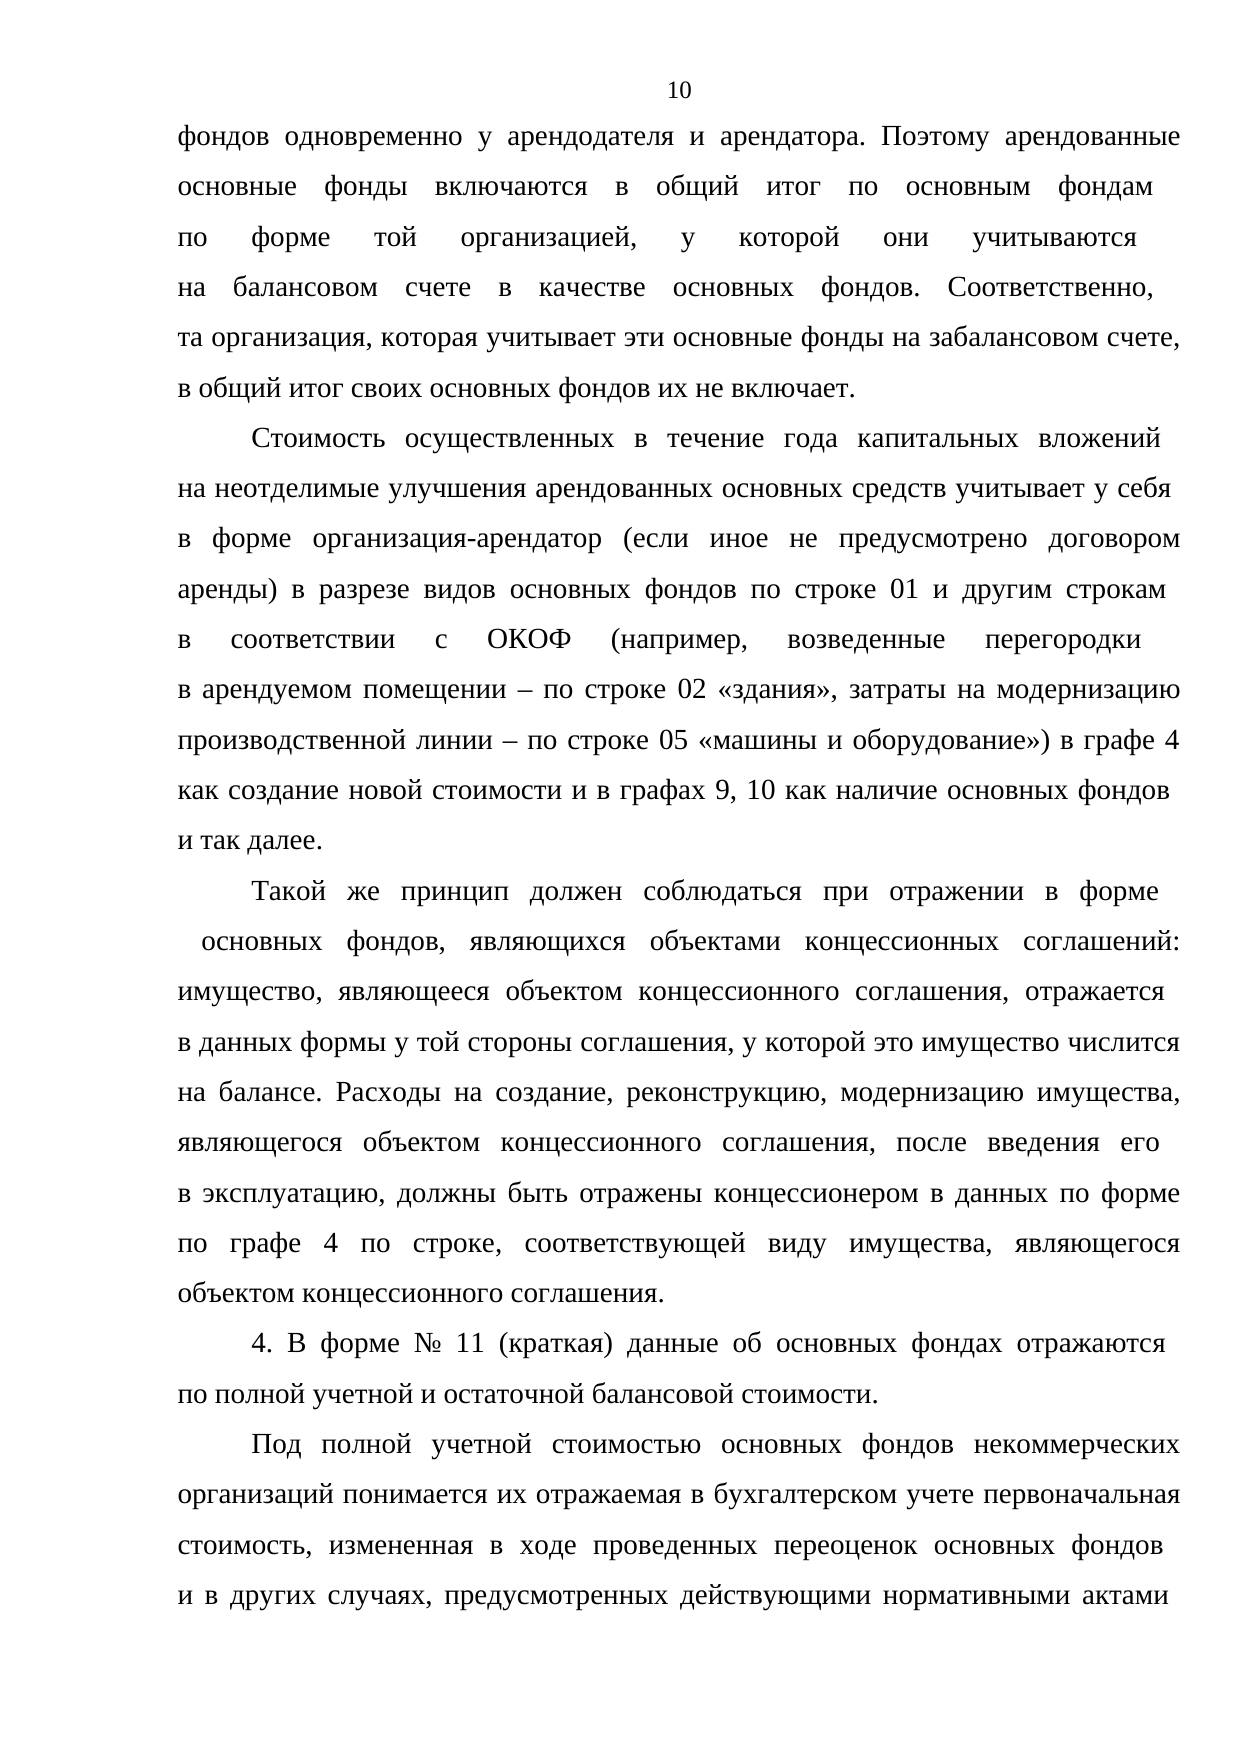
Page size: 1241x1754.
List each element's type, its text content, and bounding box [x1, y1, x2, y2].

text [177, 118, 1181, 403]
text 4. В форме № 11 (краткая) данные об основных фондах отражаются по полной учетной и остаточной балансовой стоимости. [177, 1326, 1181, 1409]
text Такой же принцип должен соблюдаться при отражении в форме основных фондов, являющихся объектами концессионных соглашений: имущество, являющееся объектом концессионного соглашения, отражается в данных формы у той стороны соглашения, у которой это имущество числится на балансе. Расходы на создание, реконструкцию, модернизацию имущества, являющегося объектом концессионного соглашения, после введения его в эксплуатацию, должны быть отражены концессионером в данных по форме по графе 4 по строке, соответствующей виду имущества, являющегося объектом концессионного соглашения. [177, 873, 1181, 1309]
text Стоимость осуществленных в течение года капитальных вложений на неотделимые улучшения арендованных основных средств учитывает у себя в форме организация-арендатор (если иное не предусмотрено договором аренды) в разрезе видов основных фондов по строке 01 и другим строкам в соответствии с ОКОФ (например, возведенные перегородки в арендуемом помещении – по строке 02 «здания», затраты на модернизацию производственной линии – по строке 05 «машины и оборудование») в графе 4 как создание новой стоимости и в графах 9, 10 как наличие основных фондов и так далее. [177, 420, 1181, 856]
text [177, 1426, 1181, 1611]
